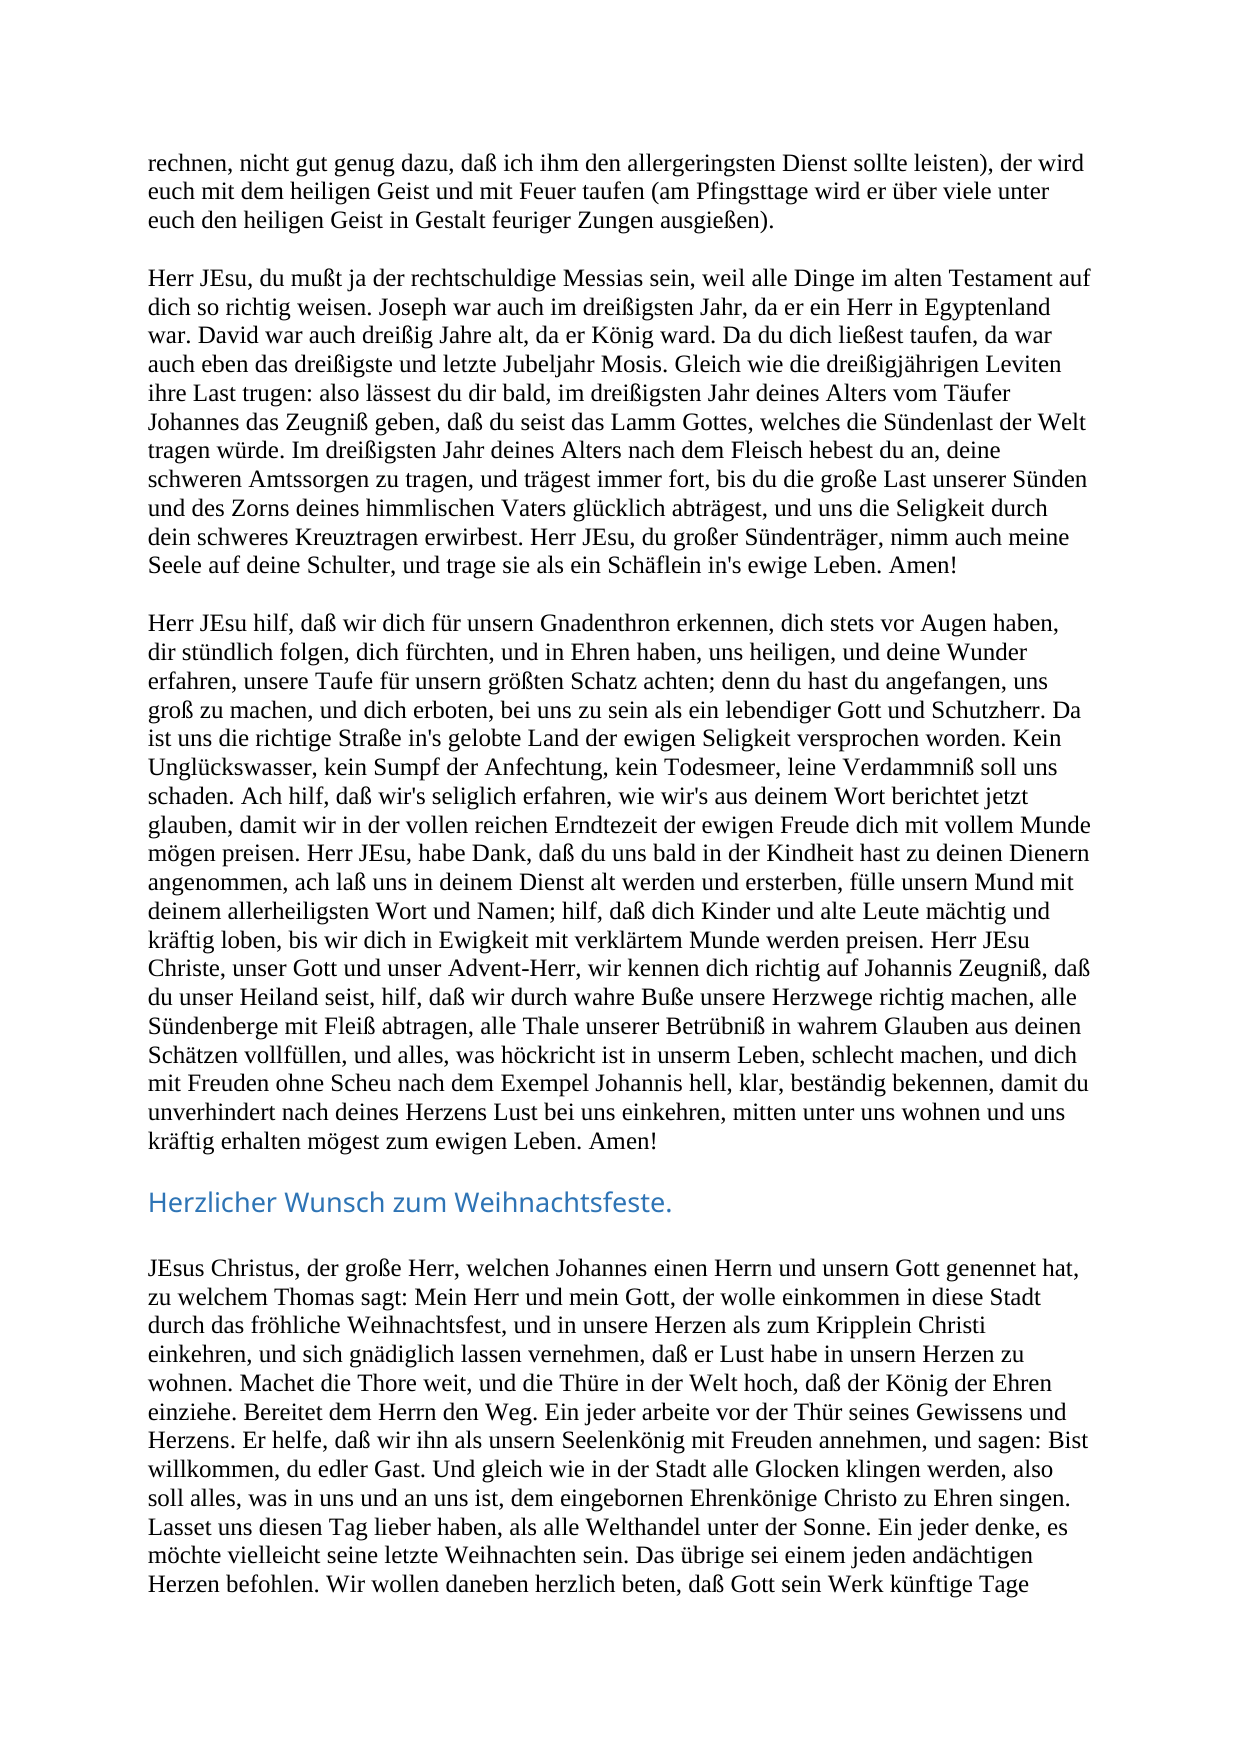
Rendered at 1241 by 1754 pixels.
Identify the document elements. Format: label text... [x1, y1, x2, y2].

text Herr JEsu hilf, daß wir dich für unsern Gnadenthron erkennen, dich stets vor Augen haben, dir stündlich folgen, dich fürchten, und in Ehren haben, uns heiligen, und deine Wunder erfahren, unsere Taufe für unsern größten Schatz achten; denn du hast du angefangen, uns groß zu machen, und dich erboten, bei uns zu sein als ein lebendiger Gott und Schutzherr. Da ist uns die richtige Straße in's gelobte Land der ewigen Seligkeit versprochen worden. Kein Unglückswasser, kein Sumpf der Anfechtung, kein Todesmeer, leine Verdammniß soll uns schaden. Ach hilf, daß wir's seliglich erfahren, wie wir's aus deinem Wort berichtet jetzt glauben, damit wir in der vollen reichen Erndtezeit der ewigen Freude dich mit vollem Munde mögen preisen. Herr JEsu, habe Dank, daß du uns bald in der Kindheit hast zu deinen Dienern angenommen, ach laß uns in deinem Dienst alt werden und ersterben, fülle unsern Mund mit deinem allerheiligsten Wort und Namen; hilf, daß dich Kinder und alte Leute mächtig und kräftig loben, bis wir dich in Ewigkeit mit verklärtem Munde werden preisen. Herr JEsu Christe, unser Gott und unser Advent-Herr, wir kennen dich richtig auf Johannis Zeugniß, daß du unser Heiland seist, hilf, daß wir durch wahre Buße unsere Herzwege richtig machen, alle Sündenberge mit Fleiß abtragen, alle Thale unserer Betrübniß in wahrem Glauben aus deinen Schätzen vollfüllen, und alles, was höckricht ist in unserm Leben, schlecht machen, und dich mit Freuden ohne Scheu nach dem Exempel Johannis hell, klar, beständig bekennen, damit du unverhindert nach deines Herzens Lust bei uns einkehren, mitten unter uns wohnen und uns kräftig erhalten mögest zum ewigen Leben. Amen! [148, 781, 1093, 1327]
subtitle Herzlicher Wunsch zum Weihnachtsfeste. [148, 1356, 1093, 1393]
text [148, 1425, 1093, 1627]
text Herr JEsu, du mußt ja der rechtschuldige Messias sein, weil alle Dinge im alten Testament auf dich so richtig weisen. Joseph war auch im dreißigsten Jahr, da er ein Herr in Egyptenland war. David war auch dreißig Jahre alt, da er König ward. Da du dich ließest taufen, da war auch eben das dreißigste und letzte Jubeljahr Mosis. Gleich wie die dreißigjährigen Leviten ihre Last trugen: also lässest du dir bald, im dreißigsten Jahr deines Alters vom Täufer Johannes das Zeugniß geben, daß du seist das Lamm Gottes, welches die Sündenlast der Welt tragen würde. Im dreißigsten Jahr deines Alters nach dem Fleisch hebest du an, deine schweren Amtssorgen zu tragen, und trägest immer fort, bis du die große Last unserer Sünden und des Zorns deines himmlischen Vaters glücklich abträgest, und uns die Seligkeit durch dein schweres Kreuztragen erwirbest. Herr JEsu, du großer Sündenträger, nimm auch meine Seele auf deine Schulter, und trage sie als ein Schäflein in's ewige Leben. Amen! [148, 436, 1093, 752]
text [148, 148, 1093, 406]
